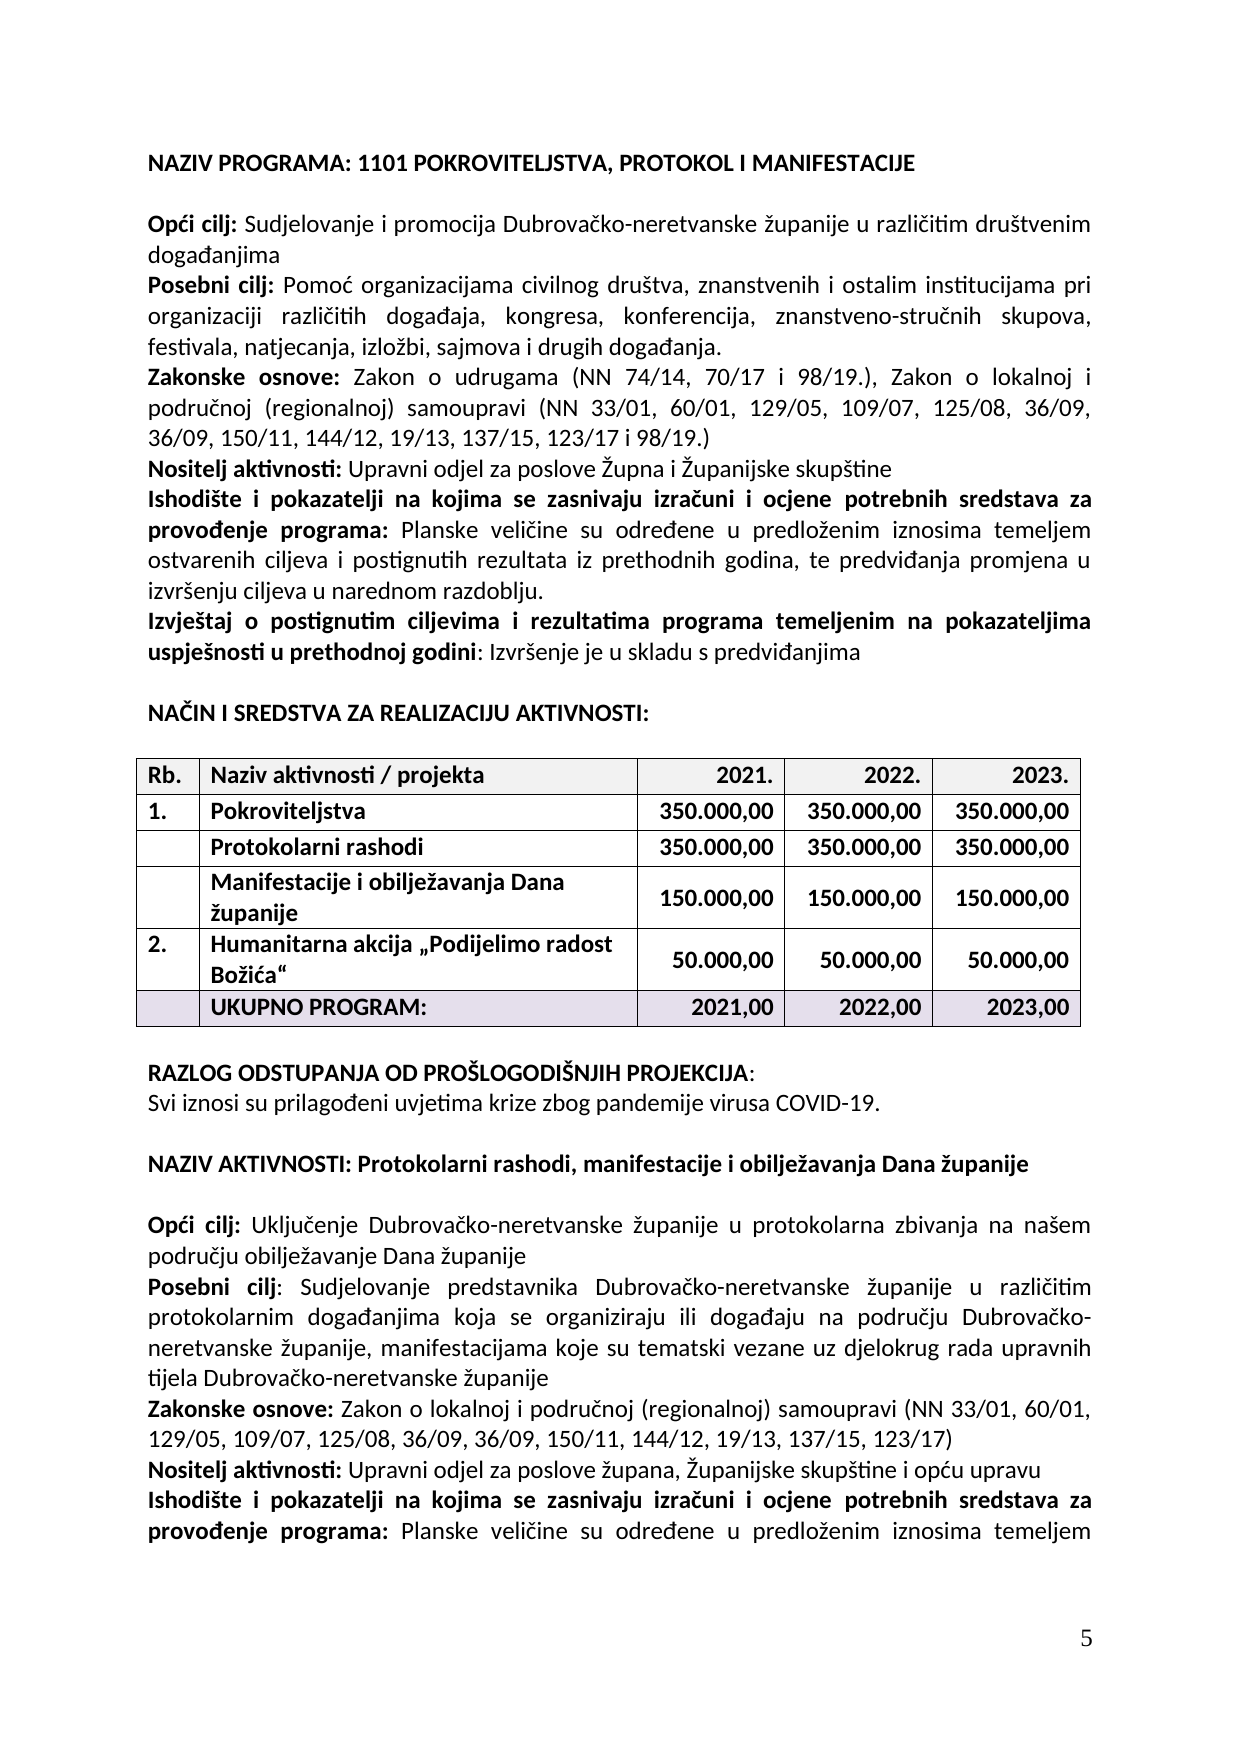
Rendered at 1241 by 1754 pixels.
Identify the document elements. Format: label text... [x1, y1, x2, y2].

text Nositelj aktivnosti: Upravni odjel za poslove Župna i Županijske skupštine [148, 453, 1093, 483]
table_cell 900.000,00 [933, 991, 1080, 1026]
table_cell [137, 867, 199, 928]
table_cell 900.000,00 [785, 991, 932, 1026]
table_cell 50.000,00 [785, 929, 932, 990]
text Izvještaj o postignutim ciljevima i rezultatima programa temeljenim na pokazateljima uspješnosti u prethodnoj godini: Izvršenje je u skladu s predviđanjima [148, 605, 1093, 666]
table_cell 150.000,00 [638, 867, 784, 928]
table_cell 350.000,00 [933, 795, 1080, 830]
table_header Naziv aktivnosti / projekta [200, 759, 637, 794]
table_header Rb. [137, 759, 199, 794]
table_cell 2. [137, 929, 199, 990]
text Zakonske osnove: Zakon o lokalnoj i područnoj (regionalnoj) samoupravi (NN 33/01, 60/01, 129/05, 109/07, 125/08, 36/09, 36/09, 150/11, 144/12, 19/13, 137/15, 123/17) [148, 1393, 1093, 1454]
text Opći cilj: Sudjelovanje i promocija Dubrovačko-neretvanske županije u različitim društvenim događanjima [148, 209, 1093, 270]
text Zakonske osnove: Zakon o udrugama (NN 74/14, 70/17 i 98/19.), Zakon o lokalnoj i područnoj (regionalnoj) samoupravi (NN 33/01, 60/01, 129/05, 109/07, 125/08, 36/09, 36/09, 150/11, 144/12, 19/13, 137/15, 123/17 i 98/19.) [148, 361, 1093, 453]
table_cell Humanitarna akcija „Podijelimo radost Božića“ [200, 929, 637, 990]
table_cell Protokolarni rashodi [200, 831, 637, 866]
table_cell 150.000,00 [785, 867, 932, 928]
table_cell 350.000,00 [785, 831, 932, 866]
table_cell [137, 991, 199, 1026]
table_cell 350.000,00 [638, 831, 784, 866]
table_cell 50.000,00 [638, 929, 784, 990]
text Posebni cilj: Sudjelovanje predstavnika Dubrovačko-neretvanske županije u različitim protokolarnim događanjima koja se organiziraju ili događaju na području Dubrovačko-neretvanske županije, manifestacijama koje su tematski vezane uz djelokrug rada upravnih tijela Dubrovačko-neretvanske županije [148, 1271, 1093, 1393]
table_cell [137, 831, 199, 866]
table_cell 900.000,00 [638, 991, 784, 1026]
table_cell UKUPNO PROGRAM: [200, 991, 637, 1026]
table_cell 1. [137, 795, 199, 830]
text NAZIV PROGRAMA: 1101 POKROVITELJSTVA, PROTOKOL I MANIFESTACIJE [148, 148, 1093, 178]
text NAZIV AKTIVNOSTI: Protokolarni rashodi, manifestacije i obilježavanja Dana županije [148, 1149, 1093, 1179]
text Posebni cilj: Pomoć organizacijama civilnog društva, znanstvenih i ostalim institucijama pri organizaciji različitih događaja, kongresa, konferencija, znanstveno-stručnih skupova, festivala, natjecanja, izložbi, sajmova i drugih događanja. [148, 270, 1093, 361]
table_cell Manifestacije i obilježavanja Dana županije [200, 867, 637, 928]
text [148, 1484, 1093, 1545]
text Opći cilj: Uključenje Dubrovačko-neretvanske županije u protokolarna zbivanja na našem području obilježavanje Dana županije [148, 1210, 1093, 1271]
table_header 2021. [638, 759, 784, 794]
text NAČIN I SREDSTVA ZA REALIZACIJU AKTIVNOSTI: [148, 697, 1093, 727]
table_cell Pokroviteljstva [200, 795, 637, 830]
text Nositelj aktivnosti: Upravni odjel za poslove župana, Županijske skupštine i opću upravu [148, 1454, 1093, 1484]
table_header 2022. [785, 759, 932, 794]
text RAZLOG ODSTUPANJA OD PROŠLOGODIŠNJIH PROJEKCIJA: [148, 1057, 1093, 1088]
table_cell 50.000,00 [933, 929, 1080, 990]
table_header 2023. [933, 759, 1080, 794]
table_cell 350.000,00 [785, 795, 932, 830]
table_cell 350.000,00 [933, 831, 1080, 866]
table_cell 150.000,00 [933, 867, 1080, 928]
table_cell 350.000,00 [638, 795, 784, 830]
text Svi iznosi su prilagođeni uvjetima krize zbog pandemije virusa COVID-19. [148, 1088, 1093, 1118]
